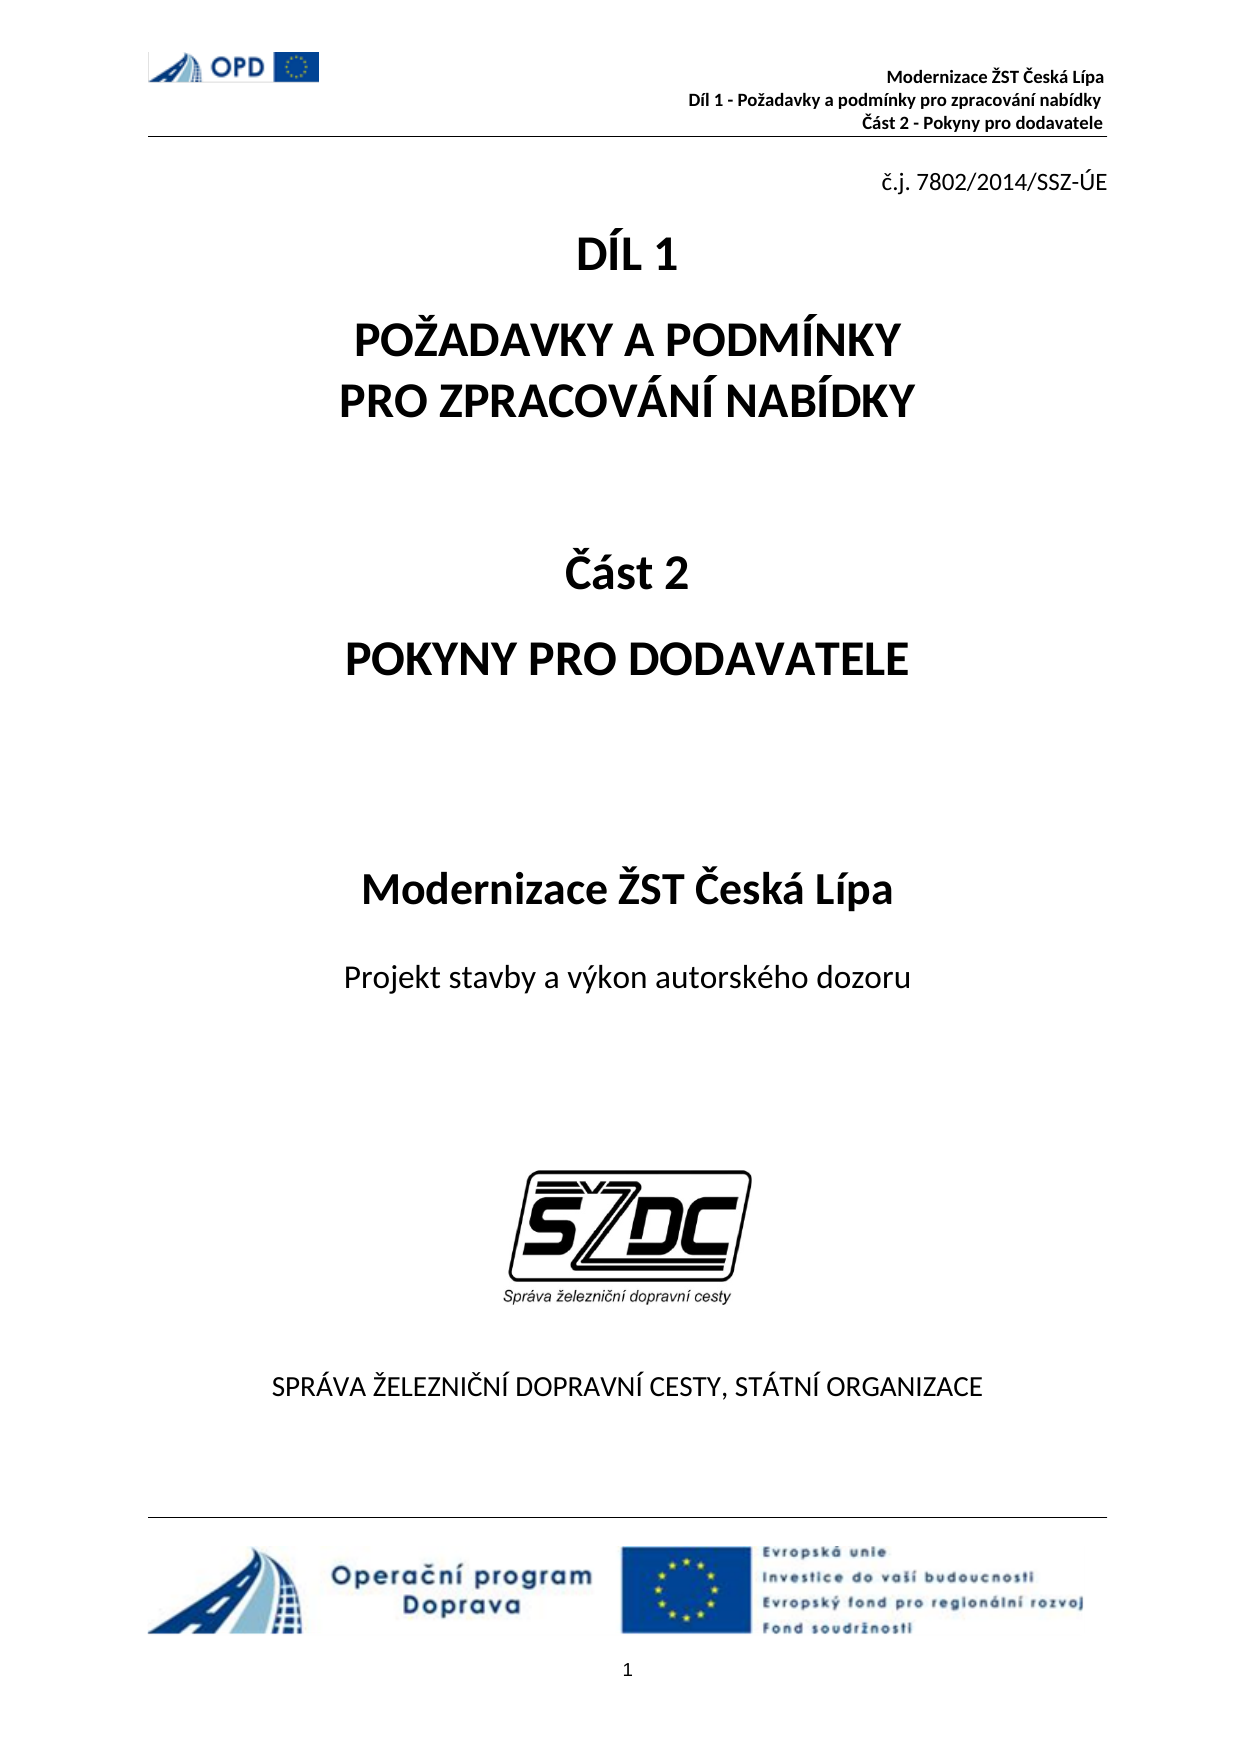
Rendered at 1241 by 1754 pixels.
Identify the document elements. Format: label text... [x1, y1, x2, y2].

text Projekt stavby a výkon autorského dozoru [148, 957, 1107, 997]
picture [147, 1546, 1085, 1637]
text č.j. 7802/2014/SSZ-ÚE [148, 166, 1107, 197]
text PRO ZPRACOVÁNÍ NABÍDKY [148, 369, 1107, 430]
text Modernizace ŽST Česká Lípa [148, 860, 1107, 916]
subtitle POKYNY PRO DODAVATELE [148, 627, 1107, 688]
text POŽADAVKY A PODMÍNKY [148, 308, 1107, 369]
text Část 2 [148, 541, 1107, 602]
picture [147, 52, 319, 84]
picture [503, 1170, 752, 1305]
text DÍL 1 [148, 222, 1107, 283]
text SPRÁVA ŽELEZNIČNÍ DOPRAVNÍ CESTY, STÁTNÍ ORGANIZACE [148, 1368, 1107, 1403]
